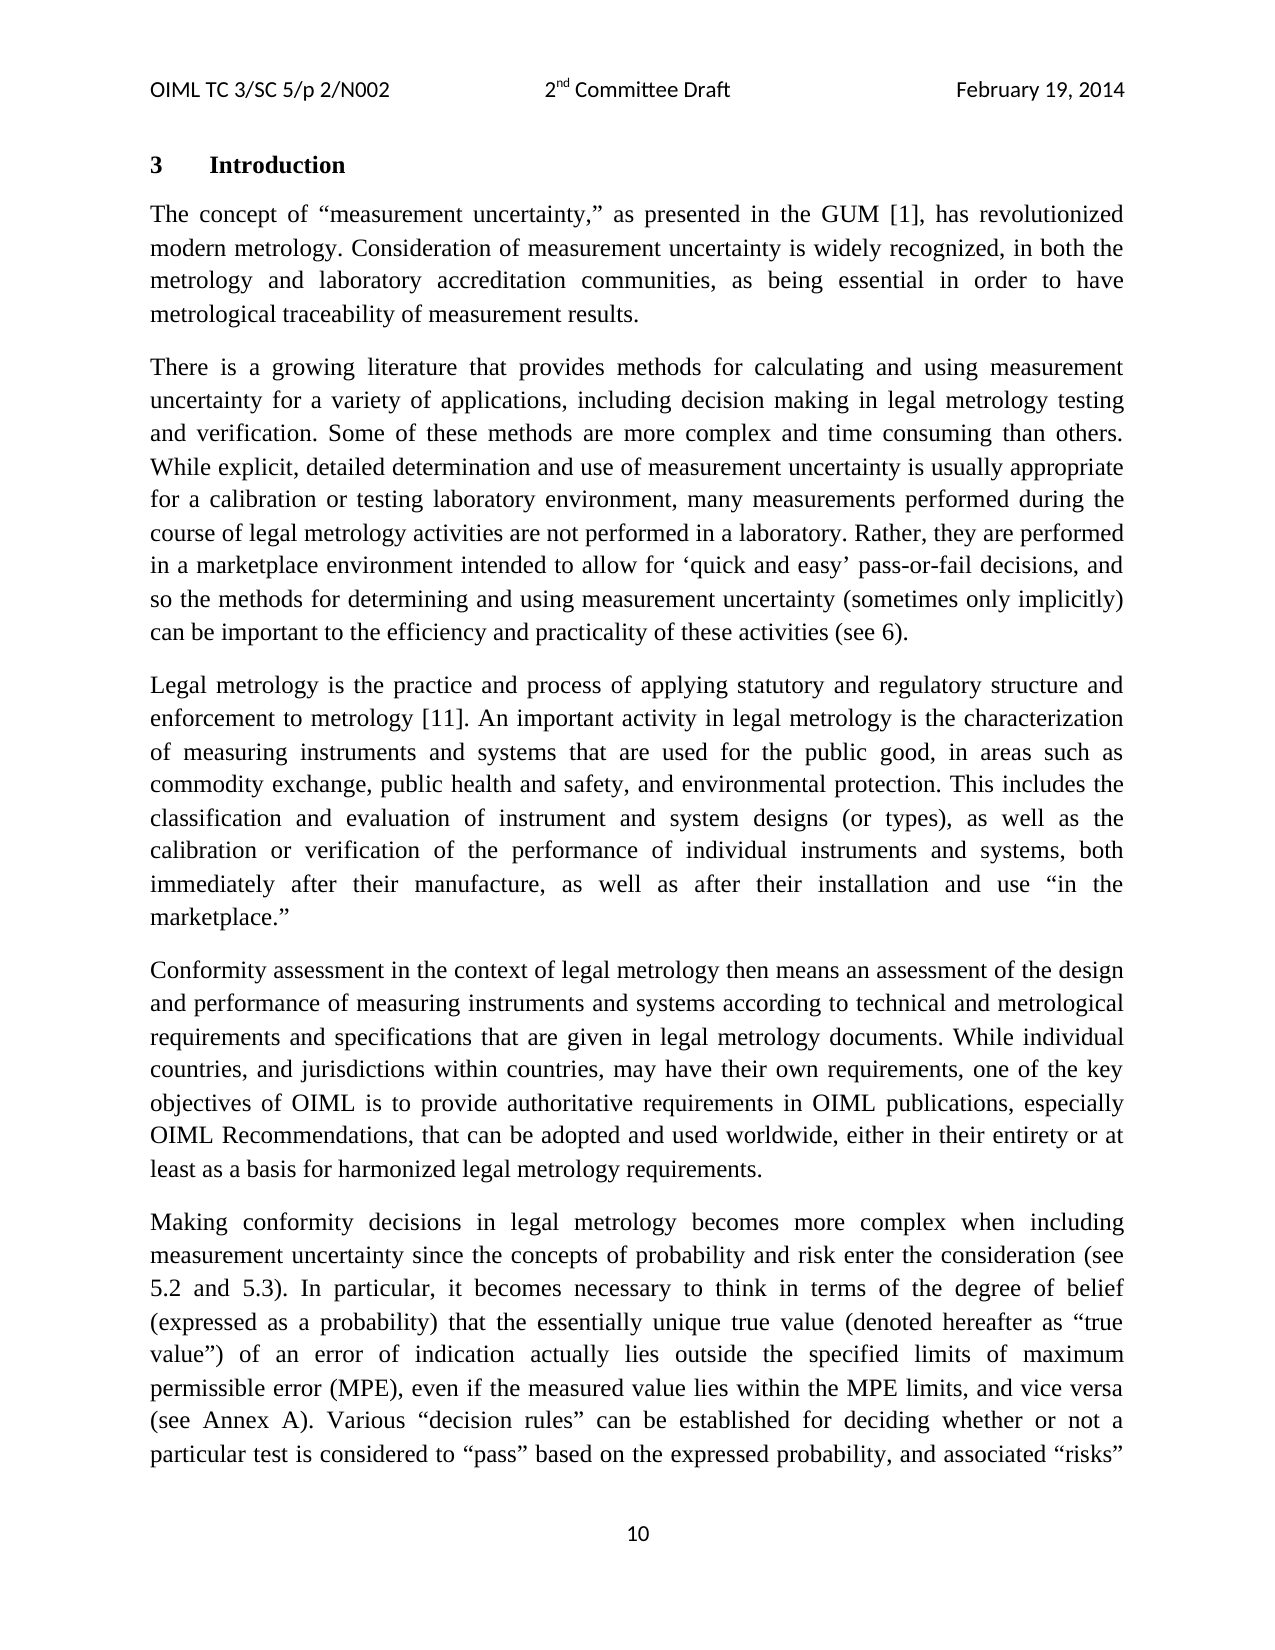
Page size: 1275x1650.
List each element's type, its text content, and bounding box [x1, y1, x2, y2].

text There is a growing literature that provides methods for calculating and using measurement uncertainty for a variety of applications, including decision making in legal metrology testing and verification. Some of these methods are more complex and time consuming than others. While explicit, detailed determination and use of measurement uncertainty is usually appropriate for a calibration or testing laboratory environment, many measurements performed during the course of legal metrology activities are not performed in a laboratory. Rather, they are performed in a marketplace environment intended to allow for ‘quick and easy’ pass-or-fail decisions, and so the methods for determining and using measurement uncertainty (sometimes only implicitly) can be important to the efficiency and practicality of these activities (see 6). [150, 352, 1125, 645]
text Legal metrology is the practice and process of applying statutory and regulatory structure and enforcement to metrology [11]. An important activity in legal metrology is the characterization of measuring instruments and systems that are used for the public good, in areas such as commodity exchange, public health and safety, and environmental protection. This includes the classification and evaluation of instrument and system designs (or types), as well as the calibration or verification of the performance of individual instruments and systems, both immediately after their manufacture, as well as after their installation and use “in the marketplace.” [150, 671, 1125, 930]
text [150, 1207, 1125, 1467]
subtitle Introduction [150, 150, 1125, 179]
text The concept of “measurement uncertainty,” as presented in the GUM [1], has revolutionized modern metrology. Consideration of measurement uncertainty is widely recognized, in both the metrology and laboratory accreditation communities, as being essential in order to have metrological traceability of measurement results. [150, 199, 1125, 327]
text Conformity assessment in the context of legal metrology then means an assessment of the design and performance of measuring instruments and systems according to technical and metrological requirements and specifications that are given in legal metrology documents. While individual countries, and jurisdictions within countries, may have their own requirements, one of the key objectives of OIML is to provide authoritative requirements in OIML publications, especially OIML Recommendations, that can be adopted and used worldwide, either in their entirety or at least as a basis for harmonized legal metrology requirements. [150, 956, 1125, 1182]
